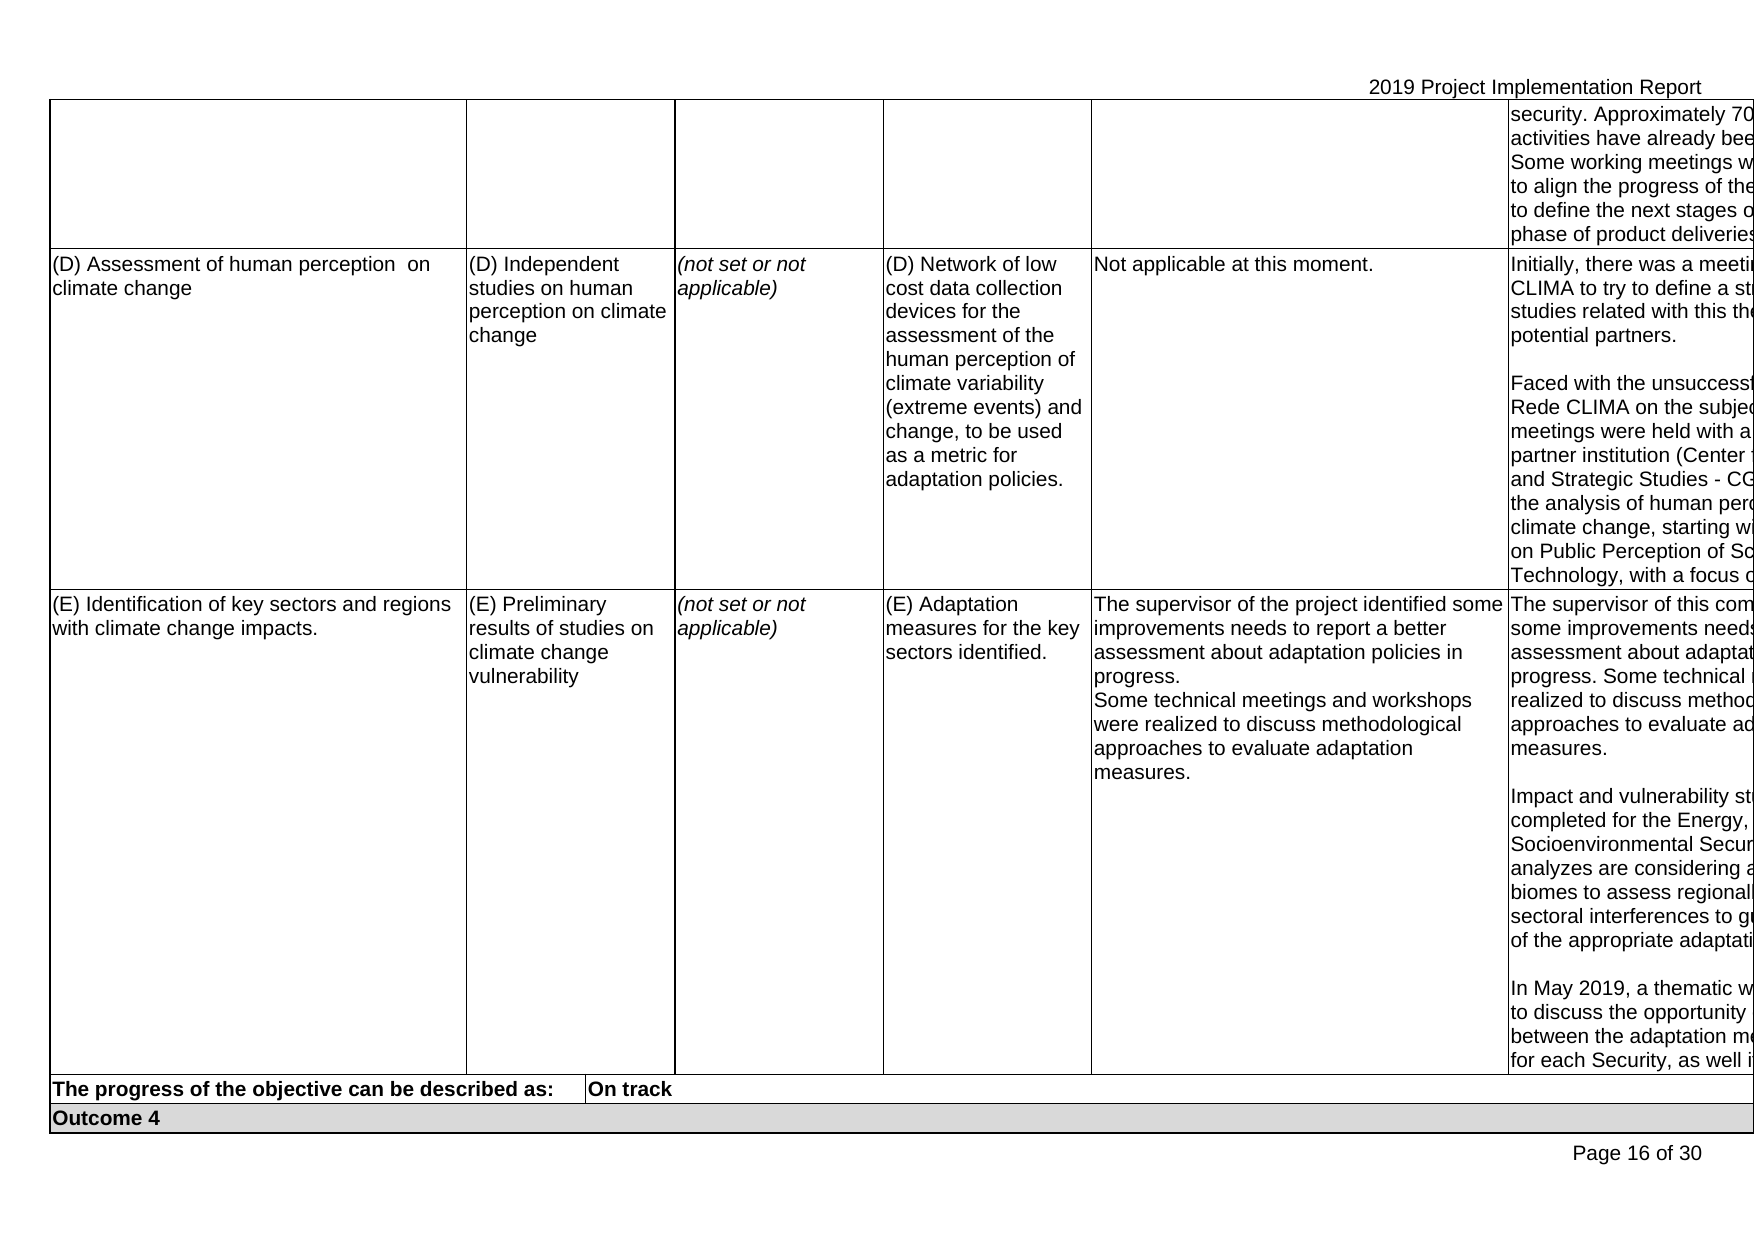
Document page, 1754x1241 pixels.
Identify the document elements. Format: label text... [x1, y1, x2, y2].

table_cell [1092, 100, 1508, 248]
table_cell (not set or not applicable) [676, 249, 883, 589]
table_cell The supervisor of the project identified some improvements needs to report a better assessment about adaptation policies in progress. Some technical meetings and workshops were realized to discuss methodological approaches to evaluate adaptation measures. [1092, 590, 1508, 1073]
table_cell On track [586, 1075, 1753, 1103]
table_cell (D) Assessment of human perception on climate change [51, 249, 466, 589]
table_cell (D) Network of low cost data collection devices for the assessment of the human perception of climate variability (extreme events) and change, to be used as a metric for adaptation policies. [884, 249, 1091, 589]
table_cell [51, 100, 466, 248]
table_cell (E) Identification of key sectors and regions with climate change impacts. [51, 590, 466, 1073]
table_cell (E) Adaptation measures for the key sectors identified. [884, 590, 1091, 1073]
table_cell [51, 1104, 1753, 1132]
table_cell (E) Preliminary results of studies on climate change vulnerability [467, 590, 674, 1073]
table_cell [676, 100, 883, 248]
table_cell (not set or not applicable) [676, 590, 883, 1073]
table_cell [1509, 100, 1753, 248]
table_cell Initially, there was a meeting with the Rede CLIMA to try to define a strategy to access studies related with this theme, or identify potential partners. Faced with the unsuccessful response of the Rede CLIMA on the subject, in June 2019 meetings were held with a new potential partner institution (Center for Management and Strategic Studies - CGEE) to develop the analysis of human perception about climate change, starting with the research on Public Perception of Science and Technology, with a focus on climate issues. [1509, 249, 1753, 589]
table_cell (D) Independent studies on human perception on climate change [467, 249, 674, 589]
table_cell The progress of the objective can be described as: [51, 1075, 585, 1103]
table_cell Not applicable at this moment. [1092, 249, 1508, 589]
table_cell The supervisor of this component identified some improvements needs to report a better assessment about adaptation policies in progress. Some technical meetings were realized to discuss methodological approaches to evaluate adaptation measures. Impact and vulnerability studies were completed for the Energy, Water, Food and Socioenvironmental Securities. The analyzes are considering approach by biomes to assess regionally the main sectoral interferences to guide the definition of the appropriate adaptation measures. In May 2019, a thematic workshop was held to discuss the opportunity of integration between the adaptation measures identified for each Security, as well its trade-offs. [1509, 590, 1753, 1073]
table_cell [884, 100, 1091, 248]
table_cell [467, 100, 674, 248]
